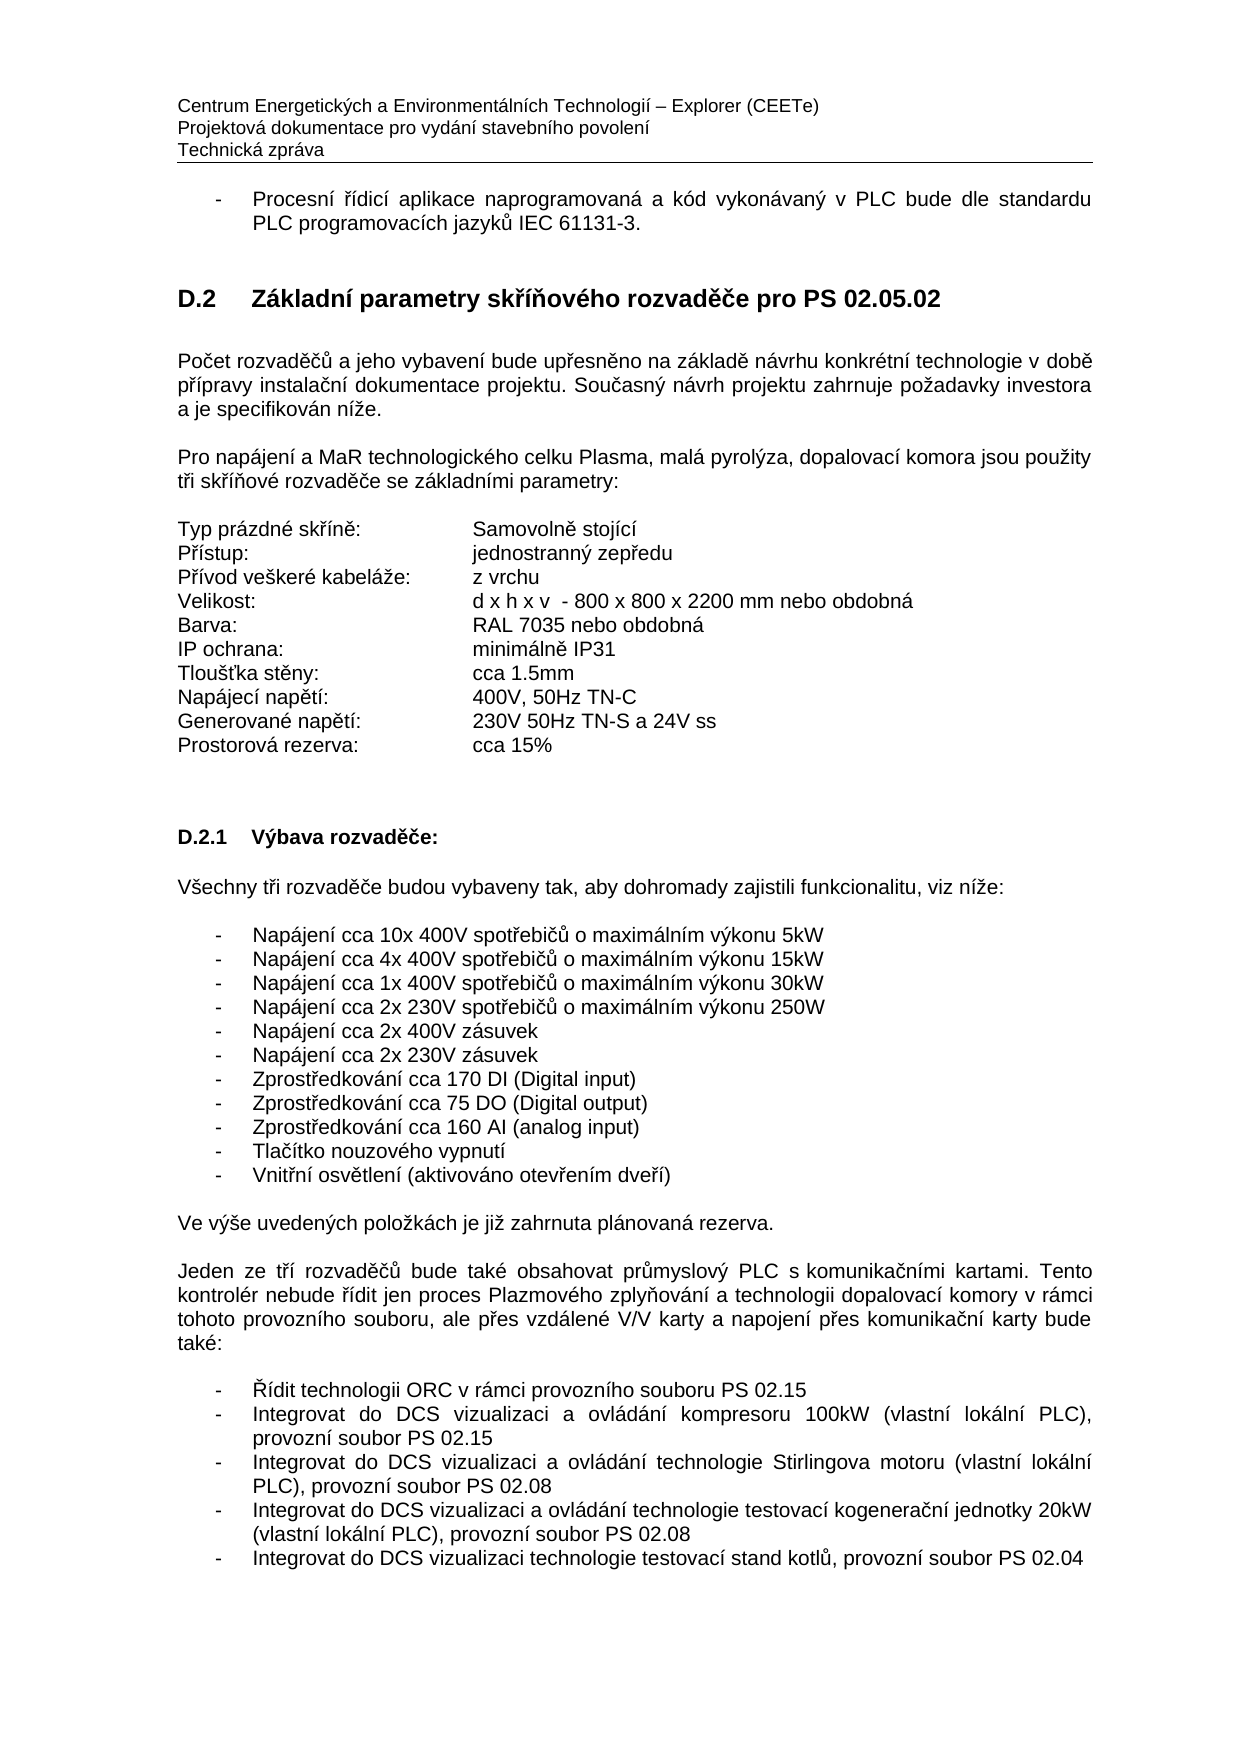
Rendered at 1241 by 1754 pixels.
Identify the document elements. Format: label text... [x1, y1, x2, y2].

list Napájení cca 1x 400V spotřebičů o maximálním výkonu 30kW [215, 971, 1093, 995]
text Počet rozvaděčů a jeho vybavení bude upřesněno na základě návrhu konkrétní technologie v době přípravy instalační dokumentace projektu. Současný návrh projektu zahrnuje požadavky investora a je specifikován níže. [177, 349, 1093, 421]
list Napájení cca 10x 400V spotřebičů o maximálním výkonu 5kW [215, 923, 1093, 947]
list Tlačítko nouzového vypnutí [215, 1139, 1093, 1163]
list Napájení cca 4x 400V spotřebičů o maximálním výkonu 15kW [215, 947, 1093, 971]
list Procesní řídicí aplikace naprogramovaná a kód vykonávaný v PLC bude dle standardu PLC programovacích jazyků IEC 61131-3. [215, 187, 1093, 235]
text Generované napětí: 230V 50Hz TN-S a 24V ss [177, 708, 1093, 732]
list Integrovat do DCS vizualizaci a ovládání technologie Stirlingova motoru (vlastní lokální PLC), provozní soubor PS 02.08 [215, 1450, 1093, 1498]
text IP ochrana: minimálně IP31 [177, 637, 1093, 661]
list Vnitřní osvětlení (aktivováno otevřením dveří) [215, 1163, 1093, 1187]
subtitle Základní parametry skříňového rozvaděče pro PS 02.05.02 [177, 284, 1093, 313]
text Všechny tři rozvaděče budou vybaveny tak, aby dohromady zajistili funkcionalitu, viz níže: [177, 875, 1093, 899]
text Přístup: jednostranný zepředu [177, 541, 1093, 565]
text Velikost: d x h x v - 800 x 800 x 2200 mm nebo obdobná [177, 589, 1093, 613]
text Tloušťka stěny: cca 1.5mm [177, 661, 1093, 684]
list Zprostředkování cca 160 AI (analog input) [215, 1115, 1093, 1139]
list Napájení cca 2x 230V zásuvek [215, 1043, 1093, 1067]
subtitle Výbava rozvaděče: [177, 825, 1093, 849]
text Jeden ze tří rozvaděčů bude také obsahovat průmyslový PLC s komunikačními kartami. Tento kontrolér nebude řídit jen proces Plazmového zplyňování a technologii dopalovací komory v rámci tohoto provozního souboru, ale přes vzdálené V/V karty a napojení přes komunikační karty bude také: [177, 1258, 1093, 1354]
text Prostorová rezerva: cca 15% [177, 732, 1093, 756]
list Zprostředkování cca 170 DI (Digital input) [215, 1067, 1093, 1091]
text Ve výše uvedených položkách je již zahrnuta plánovaná rezerva. [177, 1211, 1093, 1234]
text Typ prázdné skříně: Samovolně stojící [177, 517, 1093, 541]
text Pro napájení a MaR technologického celku Plasma, malá pyrolýza, dopalovací komora jsou použity tři skříňové rozvaděče se základními parametry: [177, 445, 1093, 493]
text Napájecí napětí: 400V, 50Hz TN-C [177, 684, 1093, 708]
list Zprostředkování cca 75 DO (Digital output) [215, 1091, 1093, 1115]
text Přívod veškeré kabeláže: z vrchu [177, 565, 1093, 589]
list Napájení cca 2x 400V zásuvek [215, 1019, 1093, 1043]
list Řídit technologii ORC v rámci provozního souboru PS 02.15 [215, 1378, 1093, 1402]
list Integrovat do DCS vizualizaci technologie testovací stand kotlů, provozní soubor PS 02.04 [215, 1546, 1093, 1570]
list Integrovat do DCS vizualizaci a ovládání kompresoru 100kW (vlastní lokální PLC), provozní soubor PS 02.15 [215, 1402, 1093, 1450]
text Barva: RAL 7035 nebo obdobná [177, 613, 1093, 637]
list Integrovat do DCS vizualizaci a ovládání technologie testovací kogenerační jednotky 20kW (vlastní lokální PLC), provozní soubor PS 02.08 [215, 1498, 1093, 1546]
list Napájení cca 2x 230V spotřebičů o maximálním výkonu 250W [215, 995, 1093, 1019]
